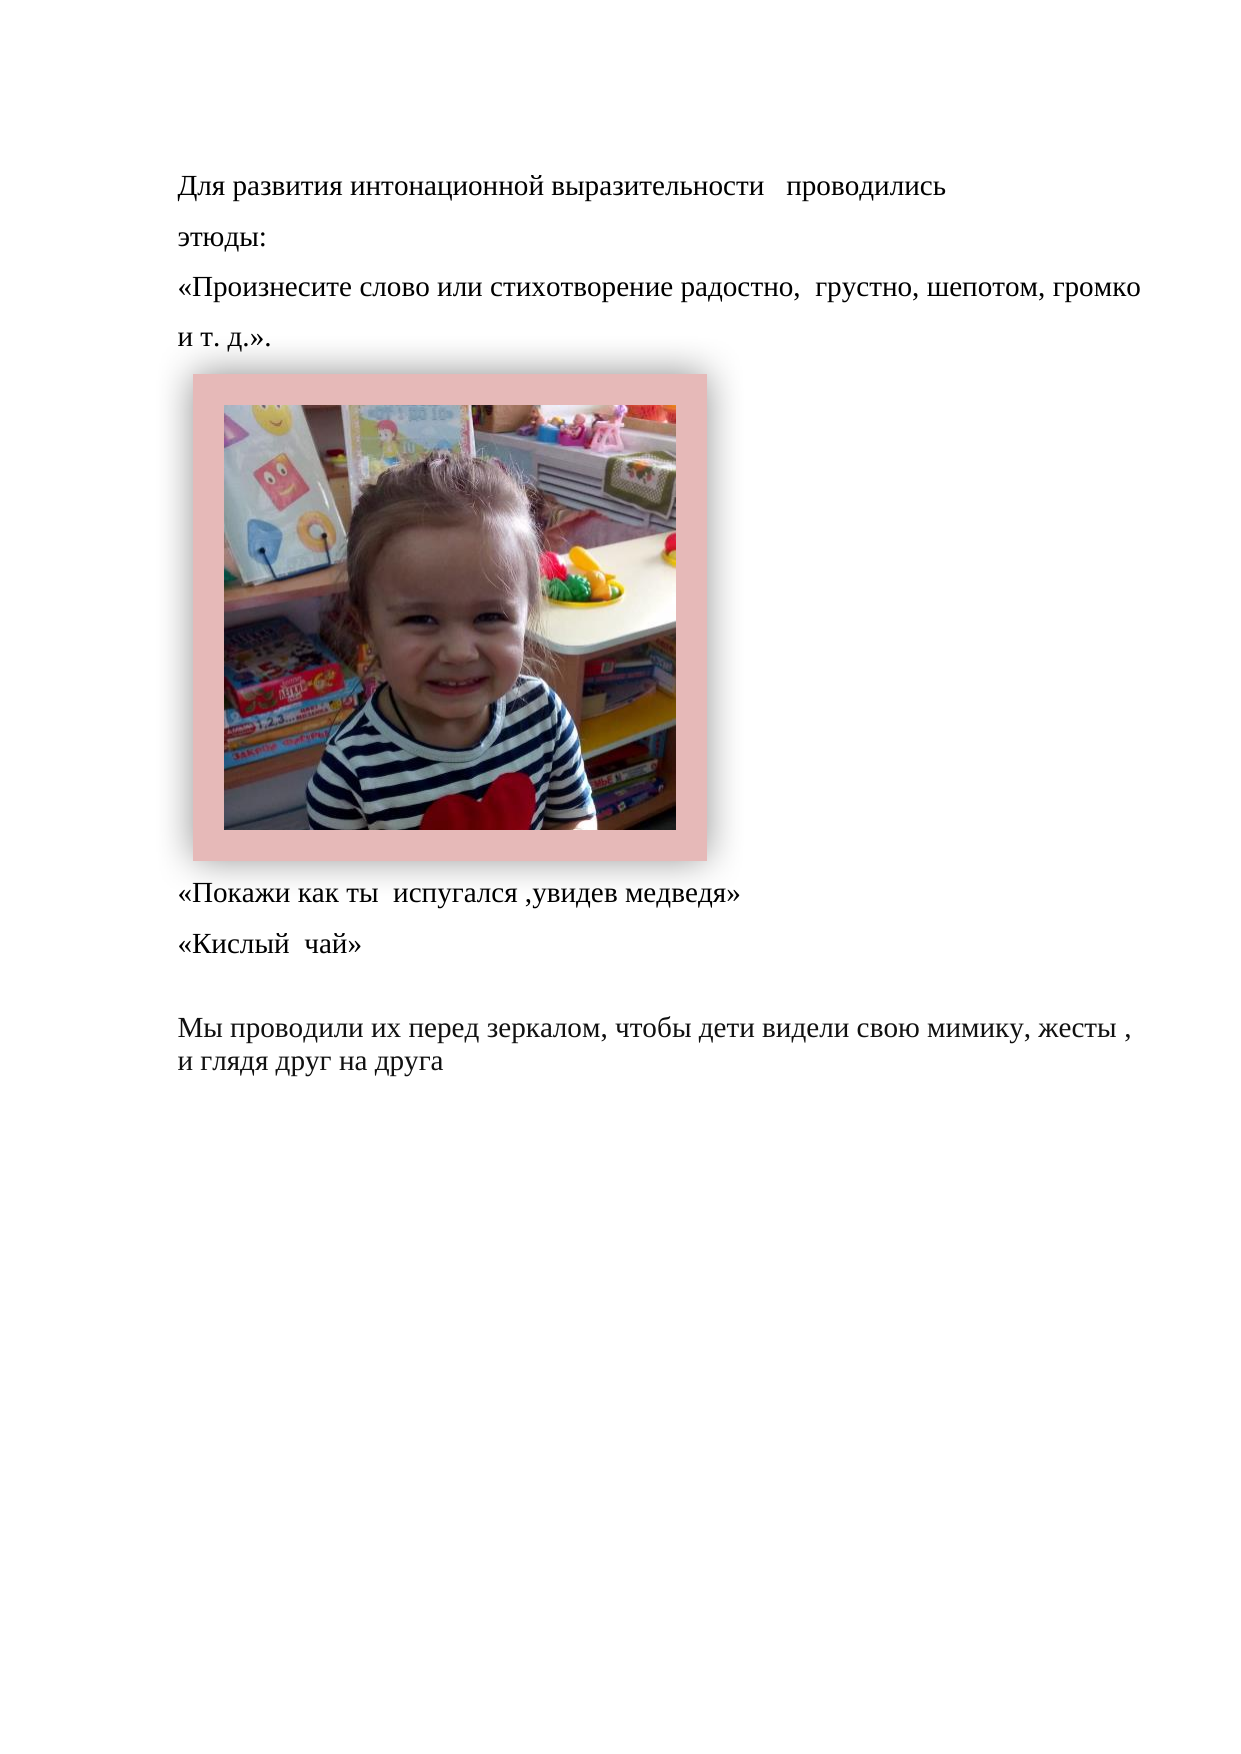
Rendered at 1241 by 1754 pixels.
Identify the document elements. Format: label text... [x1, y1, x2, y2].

text этюды: [177, 219, 1152, 252]
text «Покажи как ты испугался ,увидев медведя» [177, 876, 1152, 909]
text «Кислый чай» [177, 926, 1152, 959]
text Для развития интонационной выразительности проводились [177, 168, 1152, 202]
text Мы проводили их перед зеркалом, чтобы дети видели свою мимику, жесты , и глядя друг на друга [177, 1010, 1152, 1077]
picture [224, 405, 676, 830]
